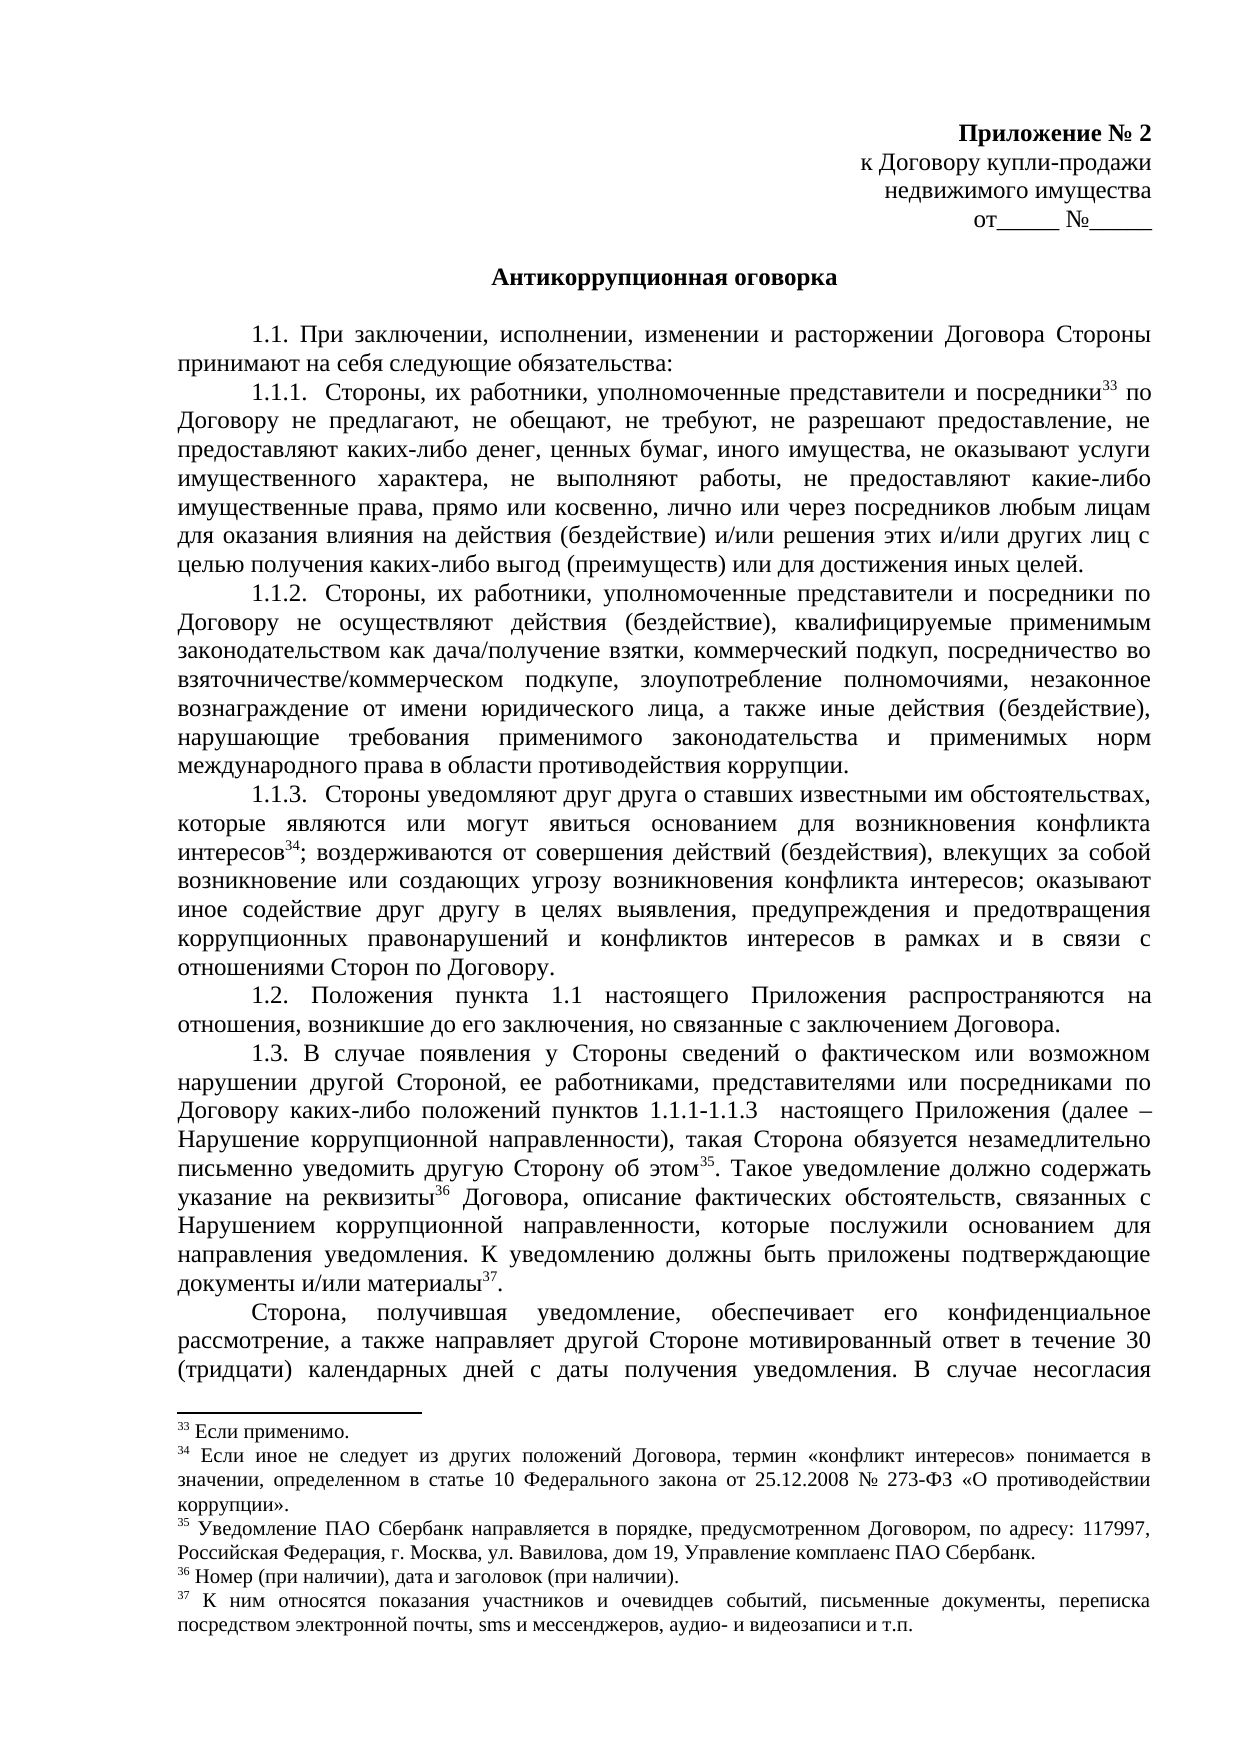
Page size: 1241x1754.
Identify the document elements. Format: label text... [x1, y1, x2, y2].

text 1.3. В случае появления у Стороны сведений о фактическом или возможном нарушении другой Стороной, ее работниками, представителями или посредниками по Договору каких-либо положений пунктов 1.1.1-1.1.3 настоящего Приложения (далее – Нарушение коррупционной направленности), такая Сторона обязуется незамедлительно письменно уведомить другую Сторону об этом. Такое уведомление должно содержать указание на реквизиты Договора, описание фактических обстоятельств, связанных с Нарушением коррупционной направленности, которые послужили основанием для направления уведомления. К уведомлению должны быть приложены подтверждающие документы и/или материалы. [177, 1038, 1152, 1297]
text Антикоррупционная оговорка [177, 262, 1152, 291]
text 1.2. Положения пункта 1.1 настоящего Приложения распространяются на отношения, возникшие до его заключения, но связанные с заключением Договора. [177, 981, 1152, 1038]
text 1.1.1. Стороны, их работники, уполномоченные представители и посредники по Договору не предлагают, не обещают, не требуют, не разрешают предоставление, не предоставляют каких-либо денег, ценных бумаг, иного имущества, не оказывают услуги имущественного характера, не выполняют работы, не предоставляют какие-либо имущественные права, прямо или косвенно, лично или через посредников любым лицам для оказания влияния на действия (бездействие) и/или решения этих и/или других лиц с целью получения каких-либо выгод (преимуществ) или для достижения иных целей. [177, 377, 1152, 578]
text 1.1.2. Стороны, их работники, уполномоченные представители и посредники по Договору не осуществляют действия (бездействие), квалифицируемые применимым законодательством как дача/получение взятки, коммерческий подкуп, посредничество во взяточничестве/коммерческом подкупе, злоупотребление полномочиями, незаконное вознаграждение от имени юридического лица, а также иные действия (бездействие), нарушающие требования применимого законодательства и применимых норм международного права в области противодействия коррупции. [177, 578, 1152, 779]
text к Договору купли-продажи [177, 147, 1152, 176]
text от_____ №_____ [177, 204, 1152, 233]
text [177, 1297, 1152, 1383]
text Приложение № 2 [236, 118, 1152, 147]
text 1.1. При заключении, исполнении, изменении и расторжении Договора Стороны принимают на себя следующие обязательства: [177, 319, 1152, 377]
text недвижимого имущества [177, 176, 1152, 204]
text 1.1.3. Стороны уведомляют друг друга о ставших известными им обстоятельствах, которые являются или могут явиться основанием для возникновения конфликта интересов; воздерживаются от совершения действий (бездействия), влекущих за собой возникновение или создающих угрозу возникновения конфликта интересов; оказывают иное содействие друг другу в целях выявления, предупреждения и предотвращения коррупционных правонарушений и конфликтов интересов в рамках и в связи с отношениями Сторон по Договору. [177, 779, 1152, 981]
